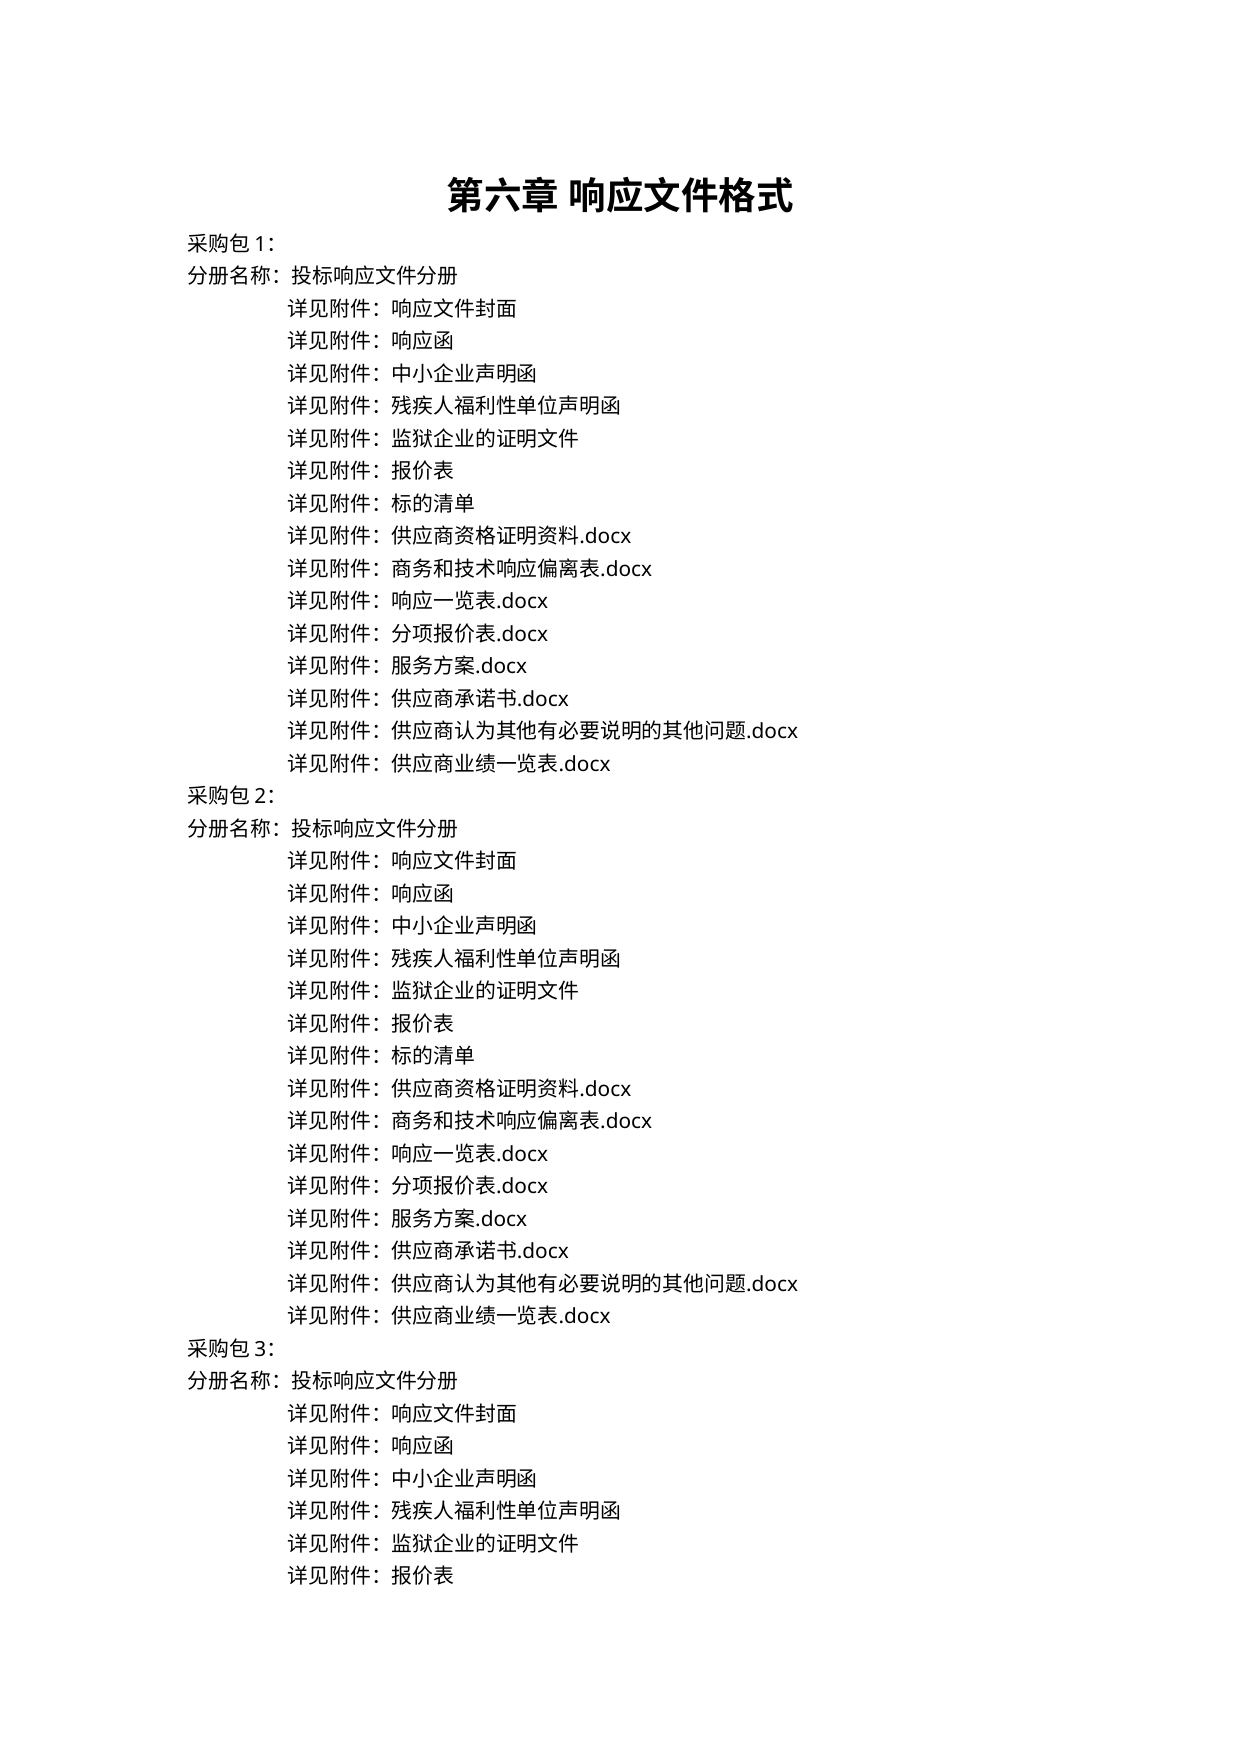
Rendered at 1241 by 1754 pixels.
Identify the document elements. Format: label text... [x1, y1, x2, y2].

text 详见附件：响应文件封面 [187, 844, 1053, 877]
text 详见附件：中小企业声明函 [187, 357, 1053, 389]
text 详见附件：响应一览表.docx [187, 584, 1053, 617]
text 详见附件：供应商承诺书.docx [187, 1234, 1053, 1267]
text 采购包1： [187, 227, 1053, 259]
text 采购包3： [187, 1332, 1053, 1364]
text 详见附件：响应函 [187, 877, 1053, 909]
text 详见附件：标的清单 [187, 1039, 1053, 1072]
text 详见附件：服务方案.docx [187, 1202, 1053, 1234]
text 详见附件：报价表 [187, 454, 1053, 487]
text 详见附件：供应商认为其他有必要说明的其他问题.docx [187, 714, 1053, 747]
text 详见附件：中小企业声明函 [187, 909, 1053, 942]
text 详见附件：供应商承诺书.docx [187, 682, 1053, 714]
text 详见附件：监狱企业的证明文件 [187, 422, 1053, 454]
text 详见附件：残疾人福利性单位声明函 [187, 942, 1053, 974]
text 第六章 响应文件格式 [187, 162, 1053, 227]
text 详见附件：供应商认为其他有必要说明的其他问题.docx [187, 1267, 1053, 1299]
text 采购包2： [187, 779, 1053, 812]
text 详见附件：监狱企业的证明文件 [187, 974, 1053, 1007]
text 详见附件：响应文件封面 [187, 1397, 1053, 1429]
text 详见附件：报价表 [187, 1559, 1053, 1592]
text 详见附件：供应商资格证明资料.docx [187, 519, 1053, 552]
text 详见附件：供应商业绩一览表.docx [187, 1299, 1053, 1332]
text 详见附件：报价表 [187, 1007, 1053, 1039]
text 详见附件：分项报价表.docx [187, 617, 1053, 649]
text 详见附件：响应函 [187, 1429, 1053, 1462]
text 分册名称：投标响应文件分册 [187, 259, 1053, 292]
text 详见附件：商务和技术响应偏离表.docx [187, 552, 1053, 584]
text 详见附件：响应函 [187, 324, 1053, 357]
text 详见附件：残疾人福利性单位声明函 [187, 1494, 1053, 1527]
text 分册名称：投标响应文件分册 [187, 1364, 1053, 1397]
text 详见附件：标的清单 [187, 487, 1053, 519]
text 详见附件：监狱企业的证明文件 [187, 1527, 1053, 1559]
text 详见附件：服务方案.docx [187, 649, 1053, 682]
text 分册名称：投标响应文件分册 [187, 812, 1053, 844]
text 详见附件：响应一览表.docx [187, 1137, 1053, 1169]
text 详见附件：商务和技术响应偏离表.docx [187, 1104, 1053, 1137]
text 详见附件：残疾人福利性单位声明函 [187, 389, 1053, 422]
text 详见附件：供应商业绩一览表.docx [187, 747, 1053, 779]
text 详见附件：响应文件封面 [187, 292, 1053, 324]
text 详见附件：中小企业声明函 [187, 1462, 1053, 1494]
text 详见附件：供应商资格证明资料.docx [187, 1072, 1053, 1104]
text 详见附件：分项报价表.docx [187, 1169, 1053, 1202]
